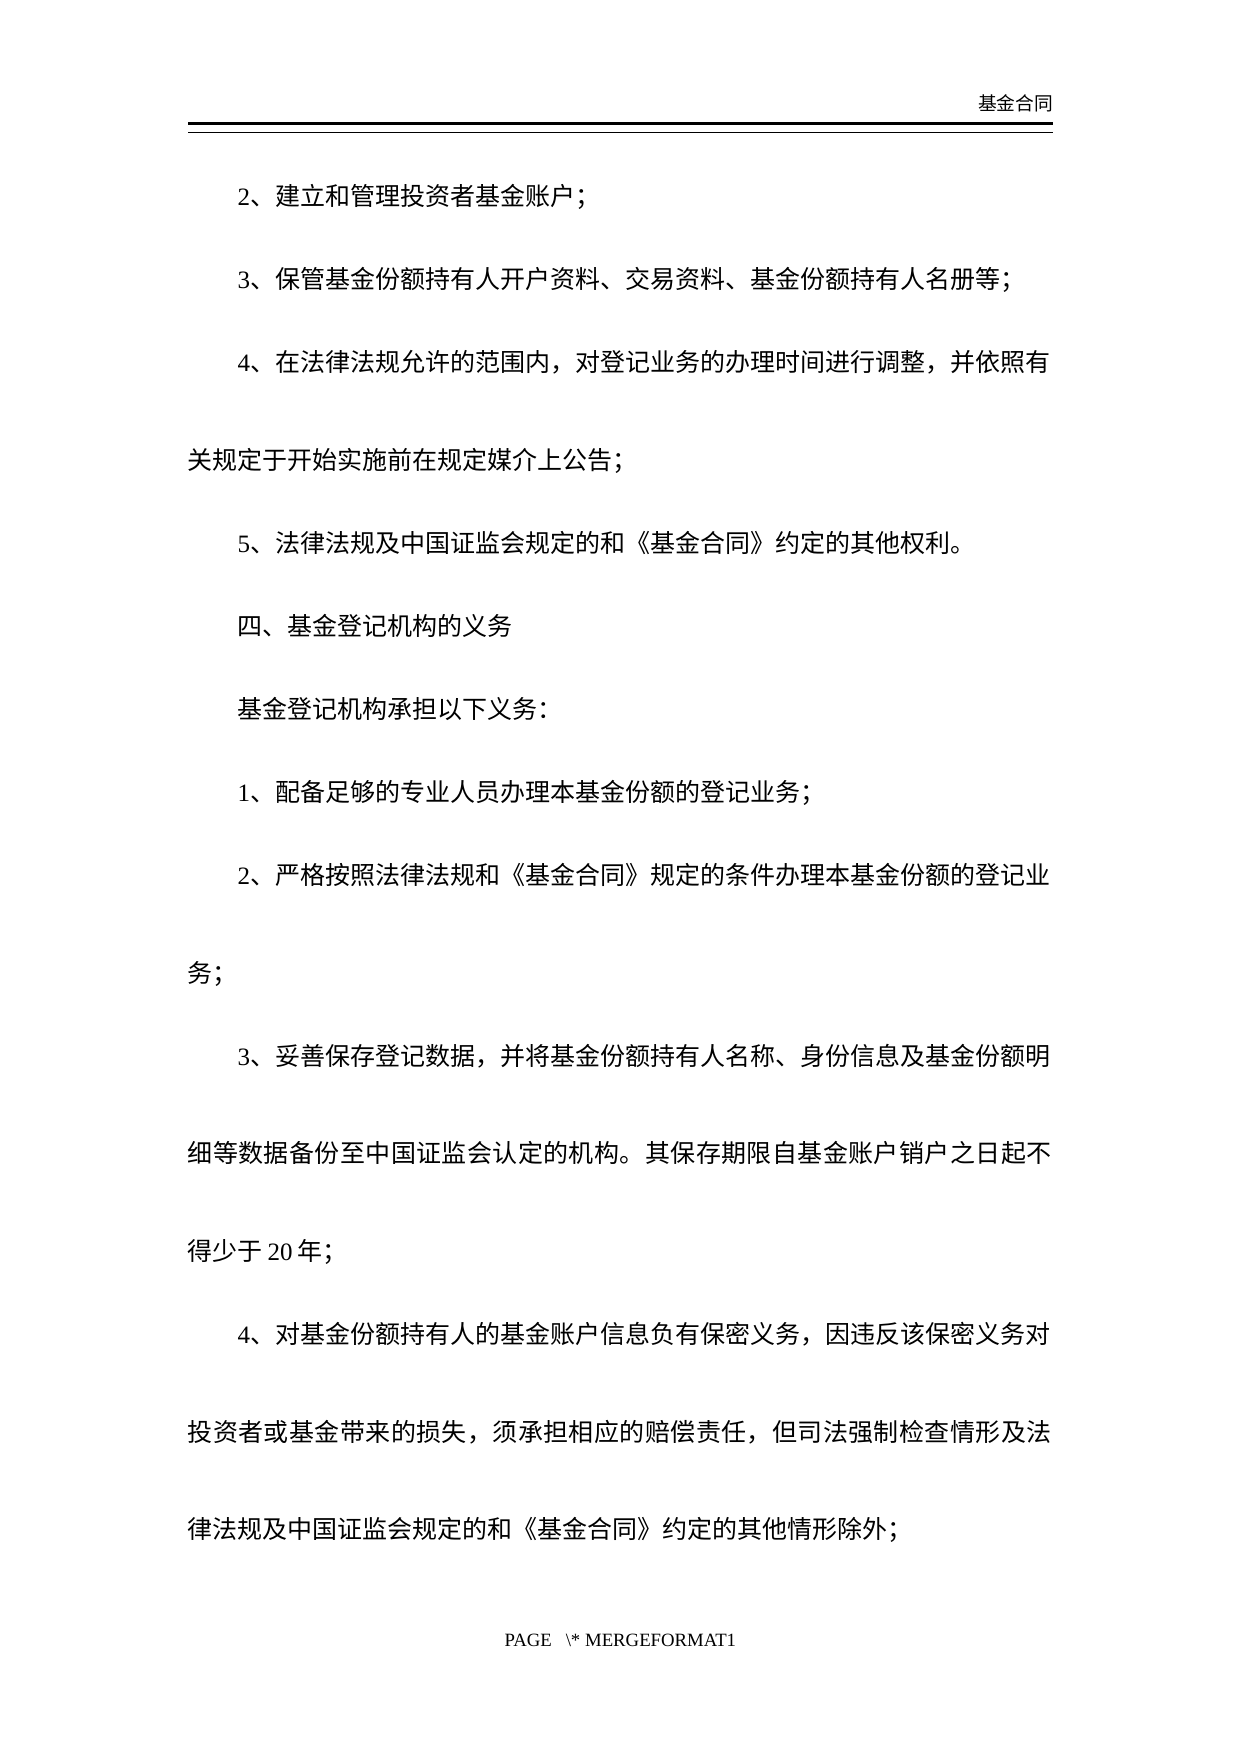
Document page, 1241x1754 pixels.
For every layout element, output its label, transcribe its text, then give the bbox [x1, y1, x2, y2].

text 3、保管基金份额持有人开户资料、交易资料、基金份额持有人名册等； [187, 245, 1053, 310]
text 3、妥善保存登记数据，并将基金份额持有人名称、身份信息及基金份额明细等数据备份至中国证监会认定的机构。其保存期限自基金账户销户之日起不得少于20年； [187, 1022, 1053, 1282]
text 5、法律法规及中国证监会规定的和《基金合同》约定的其他权利。 [187, 509, 1053, 574]
text 四、基金登记机构的义务 [187, 592, 1053, 657]
text 基金登记机构承担以下义务： [187, 675, 1053, 740]
text 1、配备足够的专业人员办理本基金份额的登记业务； [187, 758, 1053, 823]
text 2、建立和管理投资者基金账户； [187, 162, 1053, 227]
text 4、在法律法规允许的范围内，对登记业务的办理时间进行调整，并依照有关规定于开始实施前在规定媒介上公告； [187, 328, 1053, 491]
text 2、严格按照法律法规和《基金合同》规定的条件办理本基金份额的登记业务； [187, 841, 1053, 1004]
text 4、对基金份额持有人的基金账户信息负有保密义务，因违反该保密义务对投资者或基金带来的损失，须承担相应的赔偿责任，但司法强制检查情形及法律法规及中国证监会规定的和《基金合同》约定的其他情形除外； [187, 1300, 1053, 1560]
